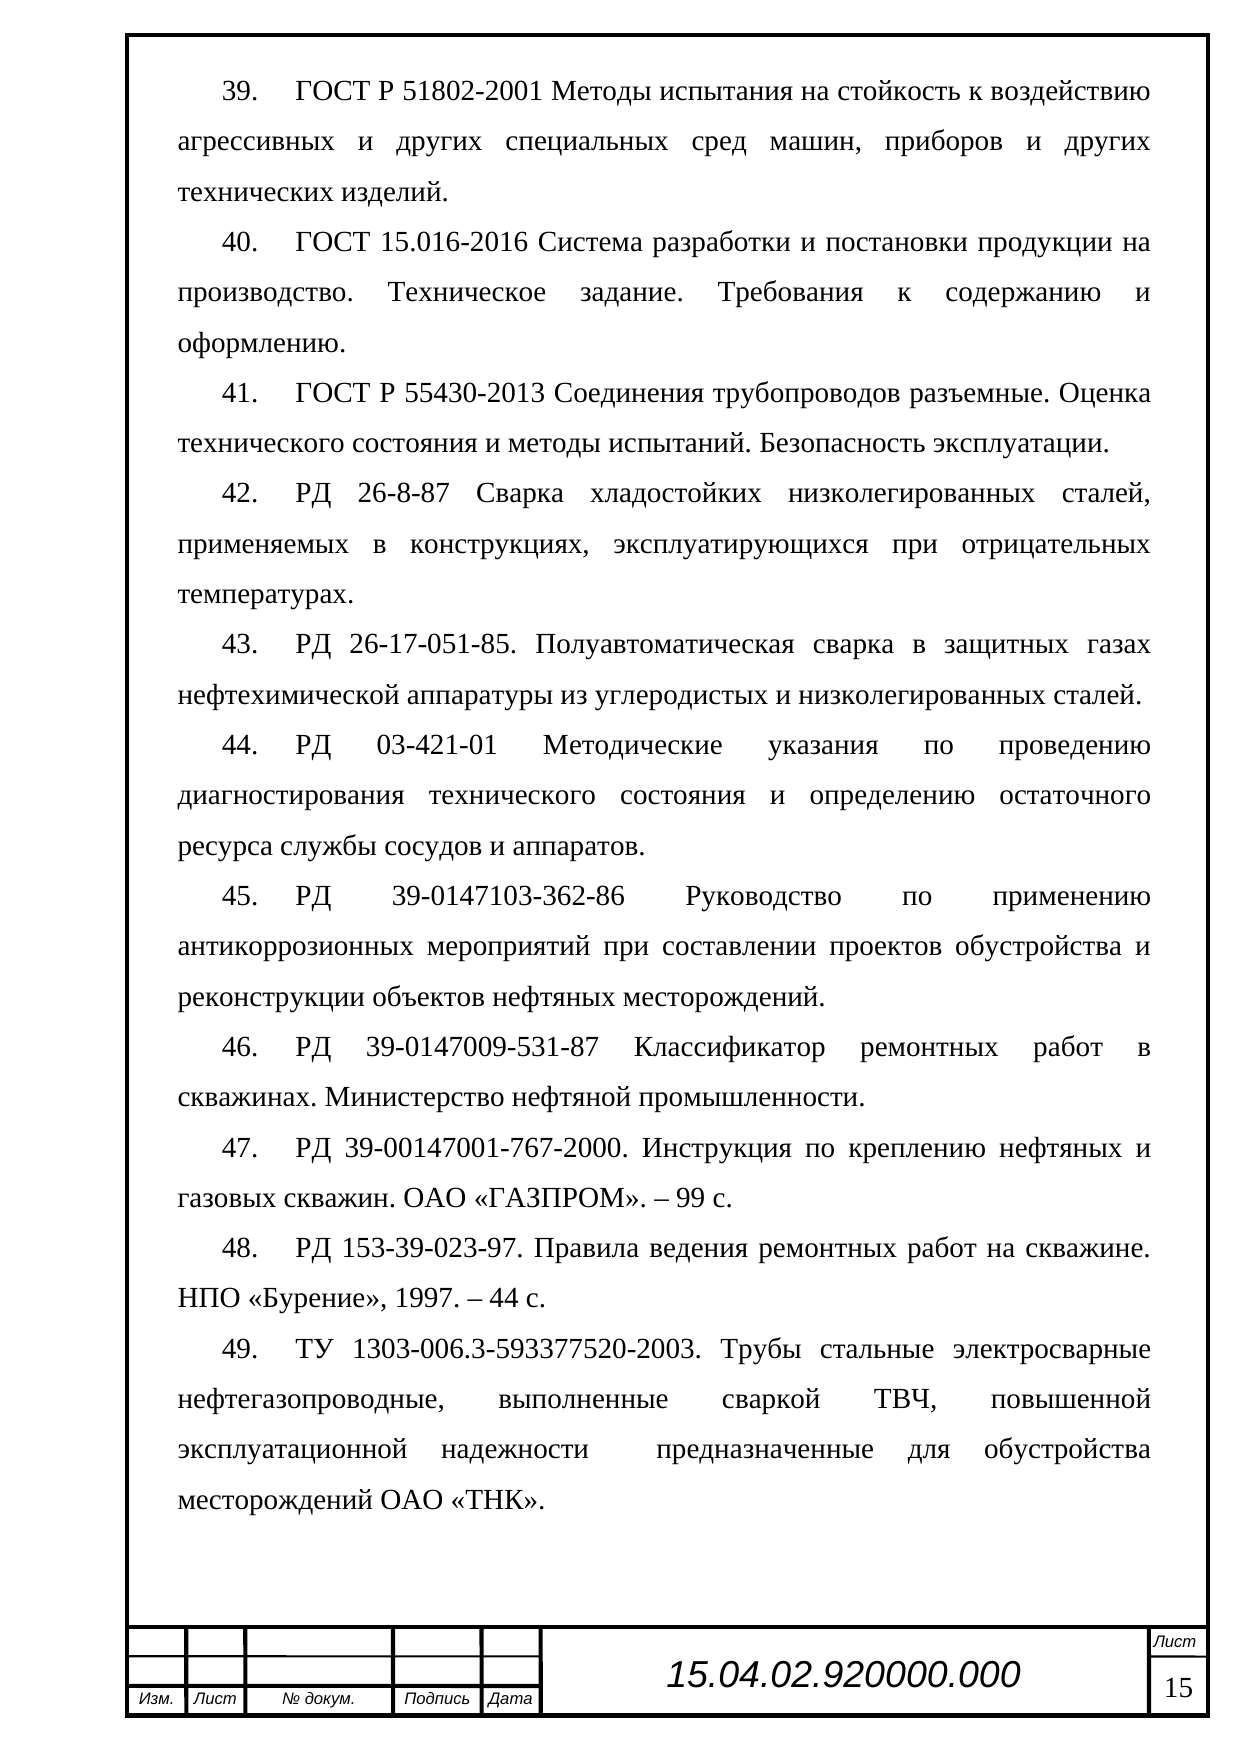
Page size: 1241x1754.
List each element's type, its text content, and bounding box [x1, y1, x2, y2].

list РД 03-421-01 Методические указания по проведению диагностирования технического состояния и определению остаточного ресурса службы сосудов и аппаратов. [177, 727, 1152, 861]
list РД 26-17-051-85. Полуавтоматическая сварка в защитных газах нефтехимической аппаратуры из углеродистых и низколегированных сталей. [177, 627, 1152, 710]
list РД 39-0147009-531-87 Классификатор ремонтных работ в скважинах. Министерство нефтяной промышленности. [177, 1029, 1152, 1113]
list ГОСТ Р 55430-2013 Соединения трубопроводов разъемные. Оценка технического состояния и методы испытаний. Безопасность эксплуатации. [177, 375, 1152, 459]
list РД 39-00147001-767-2000. Инструкция по креплению нефтяных и газовых скважин. ОАО «ГАЗПРОМ». – 99 с. [177, 1130, 1152, 1213]
list РД 26-8-87 Сварка хладостойких низколегированных сталей, применяемых в конструкциях, эксплуатирующихся при отрицательных температурах. [177, 476, 1152, 610]
list ГОСТ Р 51802-2001 Методы испытания на стойкость к воздействию агрессивных и других специальных сред машин, приборов и других технических изделий. [177, 73, 1152, 207]
list РД 39-0147103-362-86 Руководство по применению антикоррозионных мероприятий при составлении проектов обустройства и реконструкции объектов нефтяных месторождений. [177, 878, 1152, 1012]
list ТУ 1303-006.3-593377520-2003. Трубы стальные электросварные нефтегазопроводные, выполненные сваркой ТВЧ, повышенной эксплуатационной надежности предназначенные для обустройства месторождений ОАО «ТНК». [177, 1331, 1152, 1515]
list РД 153-39-023-97. Правила ведения ремонтных работ на скважине. НПО «Бурение», 1997. – 44 с. [177, 1230, 1152, 1314]
list ГОСТ 15.016-2016 Система разработки и постановки продукции на производство. Техническое задание. Требования к содержанию и оформлению. [177, 224, 1152, 358]
